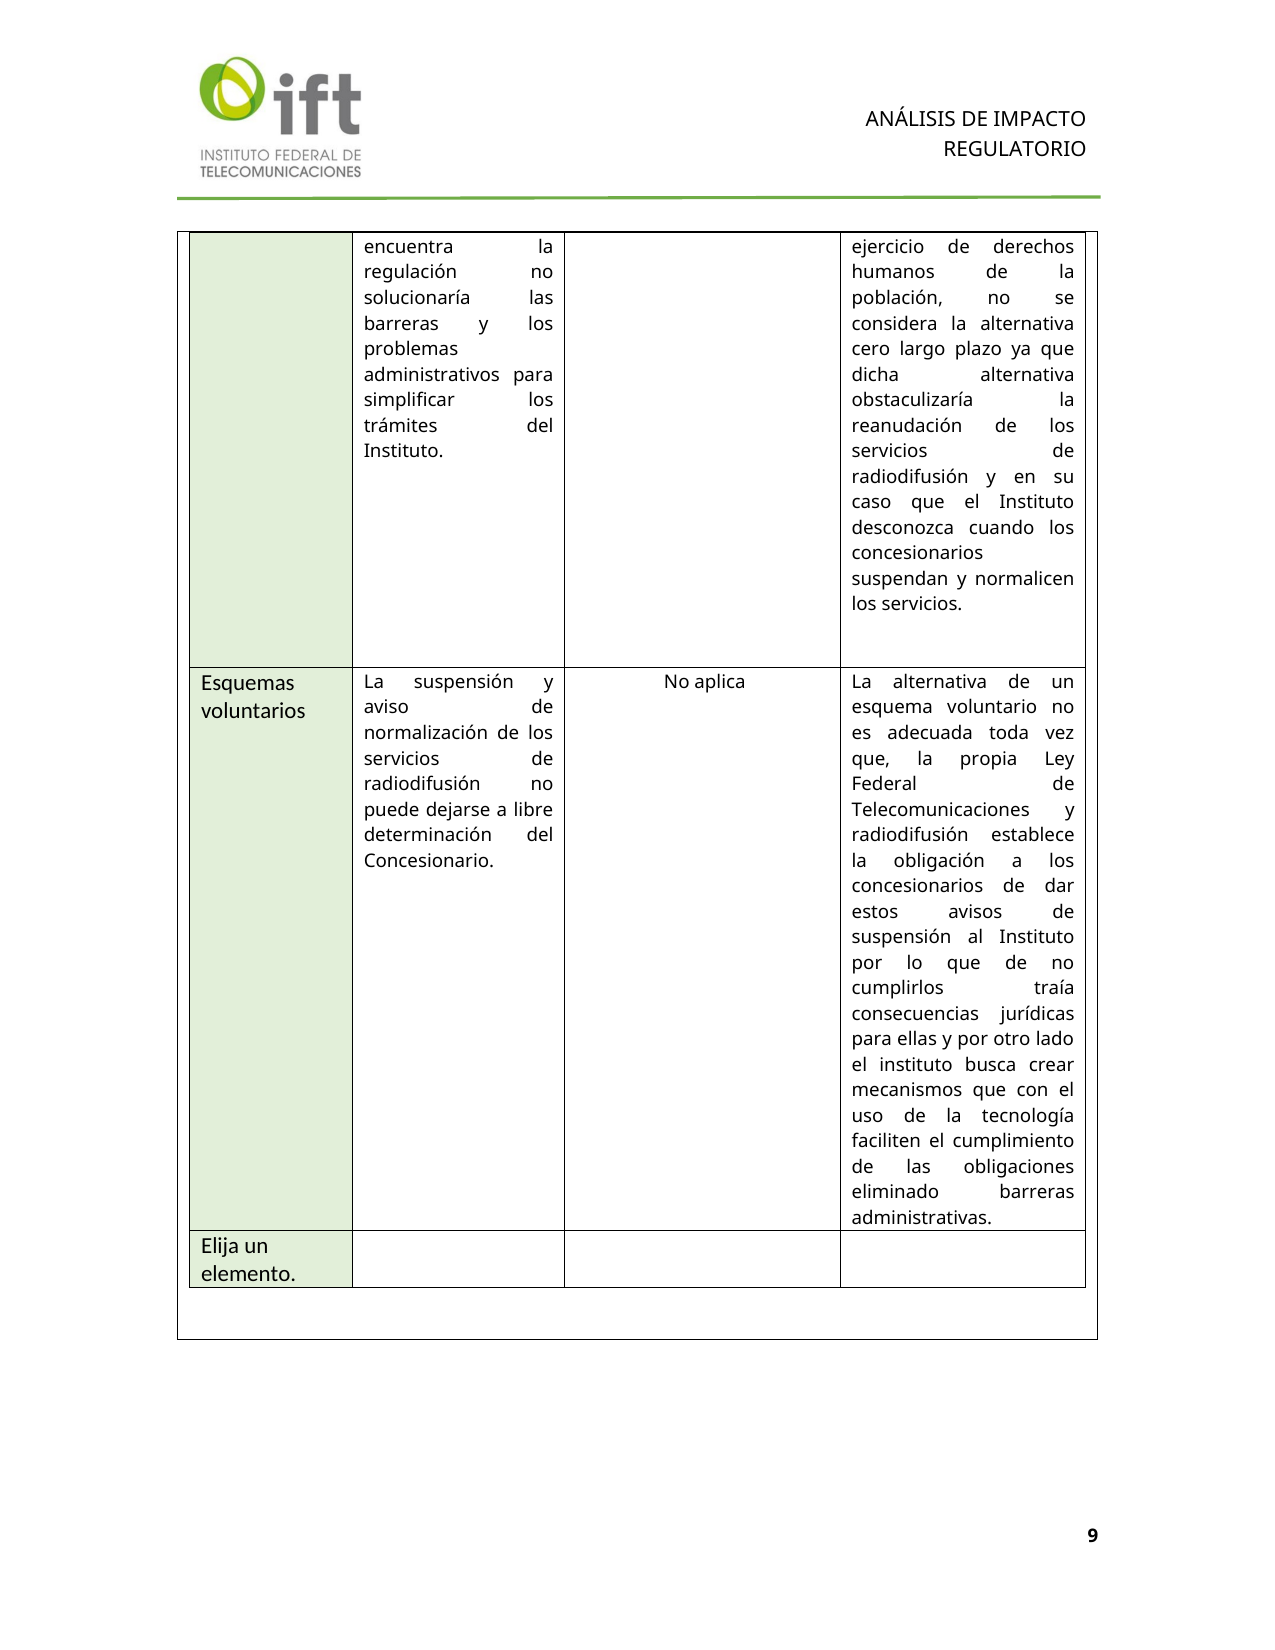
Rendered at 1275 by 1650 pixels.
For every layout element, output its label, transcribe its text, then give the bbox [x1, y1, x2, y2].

picture [177, 52, 390, 196]
